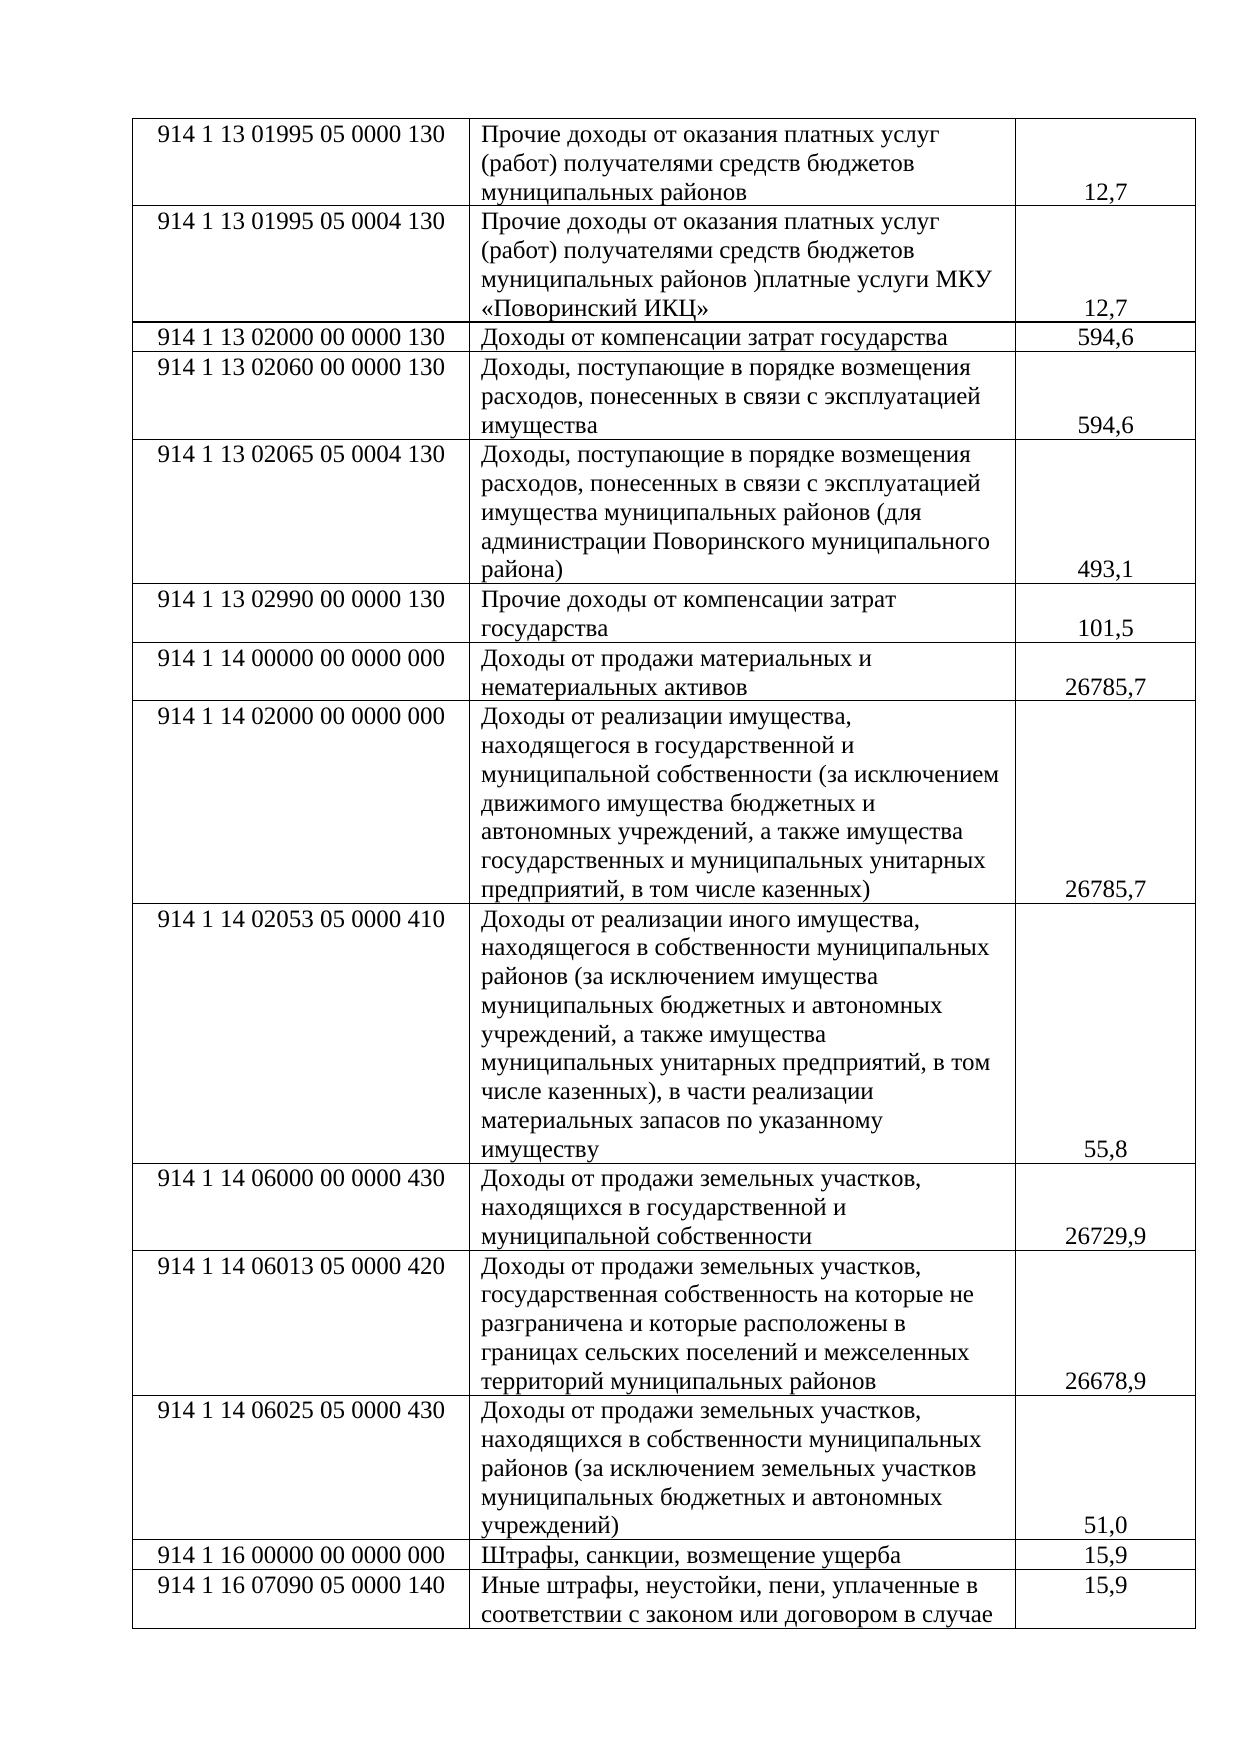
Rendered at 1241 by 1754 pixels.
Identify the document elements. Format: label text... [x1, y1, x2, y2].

table_cell Доходы от компенсации затрат государства [470, 323, 1015, 351]
table_cell 12,7 [1016, 206, 1195, 321]
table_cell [133, 1570, 469, 1628]
table_cell 55,8 [1016, 904, 1195, 1162]
table_cell Доходы от реализации имущества, находящегося в государственной и муниципальной собственности (за исключением движимого имущества бюджетных и автономных учреждений, а также имущества государственных и муниципальных унитарных предприятий, в том числе казенных) [470, 701, 1015, 903]
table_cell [470, 1570, 1015, 1628]
table_cell 914 1 14 02000 00 0000 000 [133, 701, 469, 903]
table_cell Доходы от продажи материальных и нематериальных активов [470, 643, 1015, 700]
table_cell Доходы от продажи земельных участков, находящихся в собственности муниципальных районов (за исключением земельных участков муниципальных бюджетных и автономных учреждений) [470, 1396, 1015, 1539]
table_cell 914 1 14 06025 05 0000 430 [133, 1396, 469, 1539]
table_cell Доходы, поступающие в порядке возмещения расходов, понесенных в связи с эксплуатацией имущества муниципальных районов (для администрации Поворинского муниципального района) [470, 440, 1015, 583]
table_cell 101,5 [1016, 584, 1195, 642]
table_cell 914 1 14 06013 05 0000 420 [133, 1251, 469, 1394]
table_cell 914 1 13 02990 00 0000 130 [133, 584, 469, 642]
table_cell Прочие доходы от оказания платных услуг (работ) получателями средств бюджетов муниципальных районов )платные услуги МКУ «Поворинский ИКЦ» [470, 206, 1015, 321]
table_cell 51,0 [1016, 1396, 1195, 1539]
table_cell Доходы от продажи земельных участков, находящихся в государственной и муниципальной собственности [470, 1164, 1015, 1250]
table_cell Доходы, поступающие в порядке возмещения расходов, понесенных в связи с эксплуатацией имущества [470, 352, 1015, 438]
table_cell 914 1 14 02053 05 0000 410 [133, 904, 469, 1162]
table_cell 26678,9 [1016, 1251, 1195, 1394]
table_cell 15,9 [1016, 1570, 1195, 1628]
table_cell 914 1 13 02000 00 0000 130 [133, 323, 469, 351]
table_cell 26729,9 [1016, 1164, 1195, 1250]
table_cell Штрафы, санкции, возмещение ущерба [470, 1540, 1015, 1569]
table_cell 914 1 13 02060 00 0000 130 [133, 352, 469, 438]
table_cell Прочие доходы от оказания платных услуг (работ) получателями средств бюджетов муниципальных районов [470, 119, 1015, 205]
table_cell 12,7 [1016, 119, 1195, 205]
table_cell 594,6 [1016, 323, 1195, 351]
table_cell 914 1 13 02065 05 0004 130 [133, 440, 469, 583]
table_cell Доходы от продажи земельных участков, государственная собственность на которые не разграничена и которые расположены в границах сельских поселений и межселенных территорий муниципальных районов [470, 1251, 1015, 1394]
table_cell 914 1 13 01995 05 0004 130 [133, 206, 469, 321]
table_cell 26785,7 [1016, 643, 1195, 700]
table_cell 15,9 [1016, 1540, 1195, 1569]
table_cell 26785,7 [1016, 701, 1195, 903]
table_cell 914 1 13 01995 05 0000 130 [133, 119, 469, 205]
table_cell 914 1 14 00000 00 0000 000 [133, 643, 469, 700]
table_cell 914 1 16 00000 00 0000 000 [133, 1540, 469, 1569]
table_cell 493,1 [1016, 440, 1195, 583]
table_cell Доходы от реализации иного имущества, находящегося в собственности муниципальных районов (за исключением имущества муниципальных бюджетных и автономных учреждений, а также имущества муниципальных унитарных предприятий, в том числе казенных), в части реализации материальных запасов по указанному имуществу [470, 904, 1015, 1162]
table_cell 594,6 [1016, 352, 1195, 438]
table_cell Прочие доходы от компенсации затрат государства [470, 584, 1015, 642]
table_cell 914 1 14 06000 00 0000 430 [133, 1164, 469, 1250]
